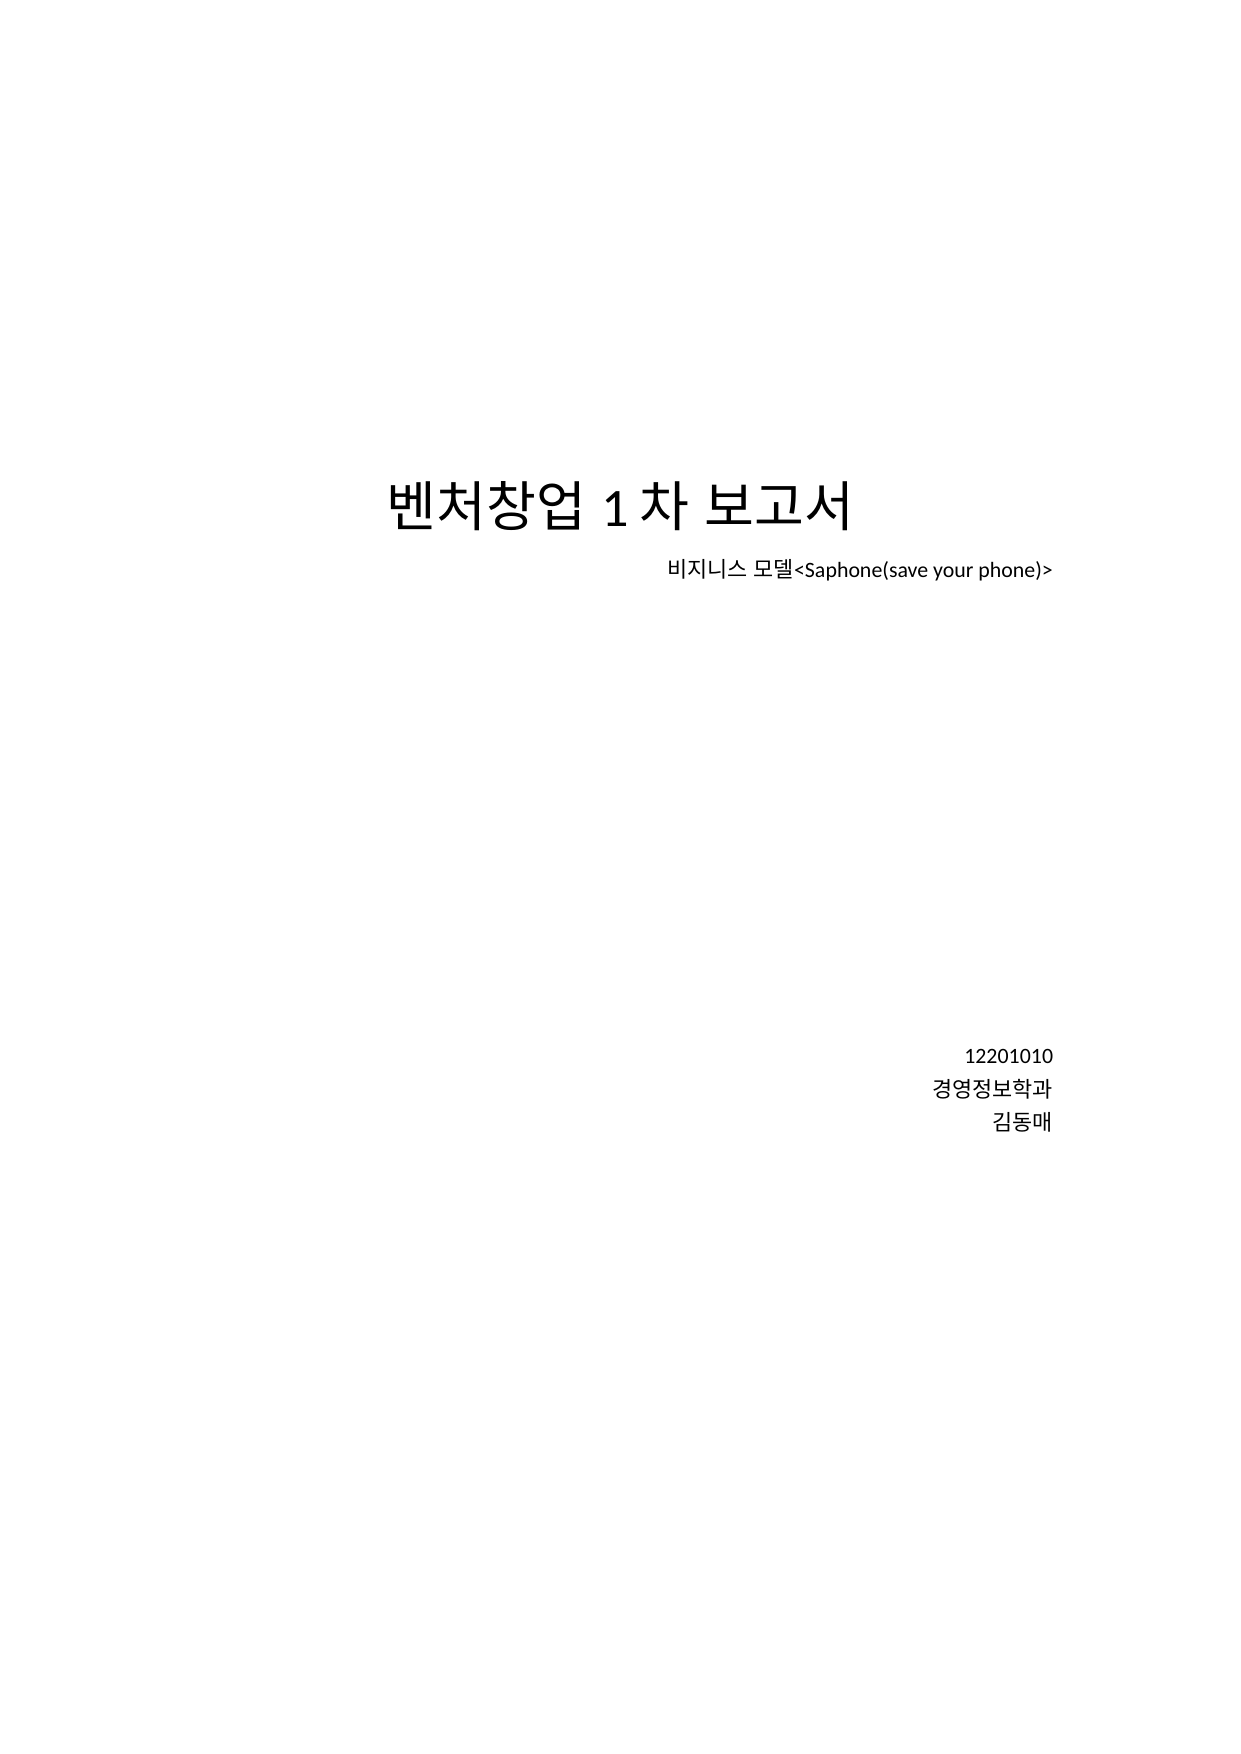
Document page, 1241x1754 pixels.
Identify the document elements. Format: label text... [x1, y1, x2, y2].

text 경영정보학과 [187, 1072, 1053, 1104]
text 12201010 [187, 1039, 1053, 1072]
text 벤처창업 1차 보고서 [187, 454, 1053, 552]
text 비지니스 모델<Saphone(save your phone)> [187, 552, 1053, 584]
text 김동매 [187, 1104, 1053, 1137]
